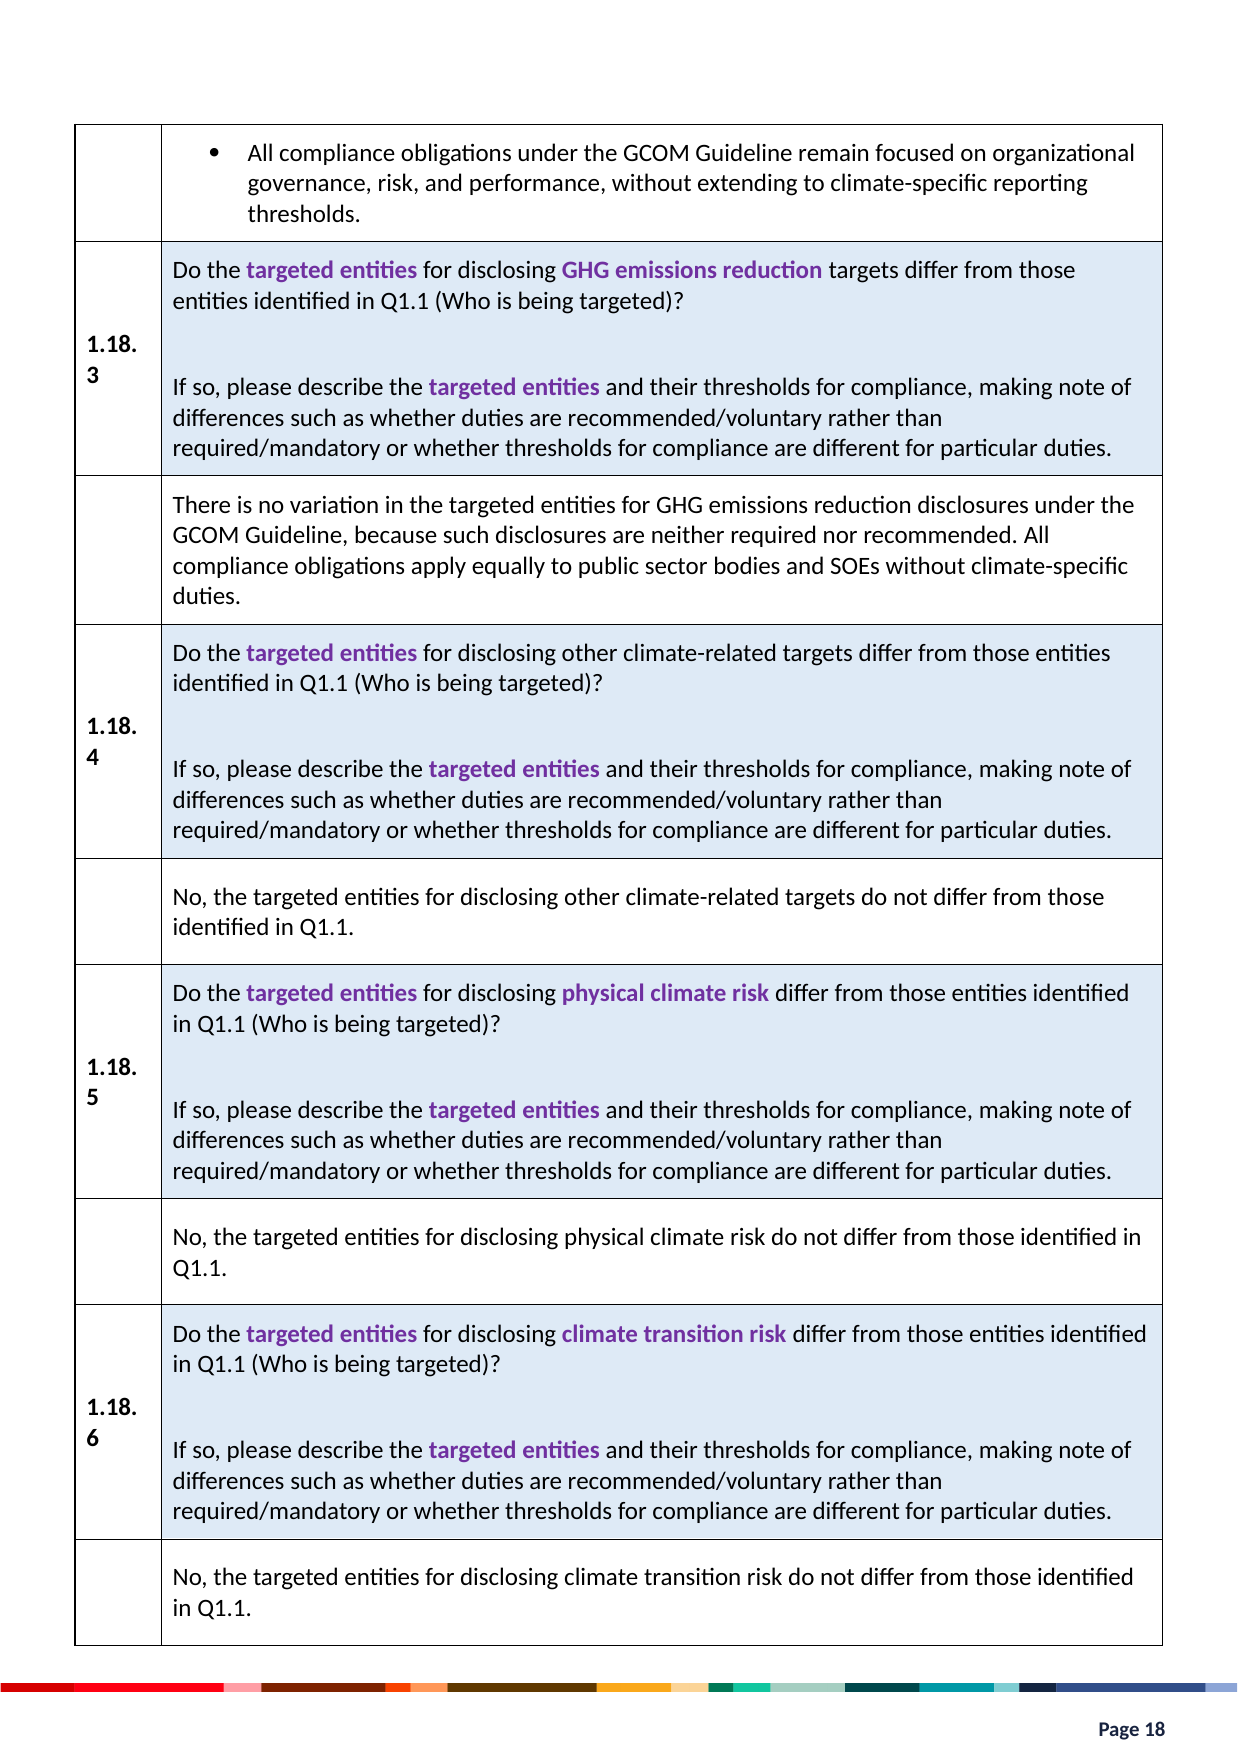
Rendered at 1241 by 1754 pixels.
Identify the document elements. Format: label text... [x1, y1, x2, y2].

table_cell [162, 125, 1162, 241]
table_cell Do the targeted entities for disclosing physical climate risk differ from those entities identified in Q1.1 (Who is being targeted)? If so, please describe the targeted entities and their thresholds for compliance, making note of differences such as whether duties are recommended/voluntary rather than required/mandatory or whether thresholds for compliance are different for particular duties. [162, 965, 1162, 1198]
table_cell 1.18.5 [76, 965, 161, 1198]
table_cell [76, 1540, 161, 1645]
table_cell 1.18.3 [76, 242, 161, 475]
table_cell No, the targeted entities for disclosing climate transition risk do not differ from those identified in Q1.1. [162, 1540, 1162, 1645]
table_cell No, the targeted entities for disclosing physical climate risk do not differ from those identified in Q1.1. [162, 1199, 1162, 1304]
table_cell 1.18.6 [76, 1305, 161, 1538]
picture [0, 1683, 1236, 1692]
table_cell Do the targeted entities for disclosing other climate-related targets differ from those entities identified in Q1.1 (Who is being targeted)? If so, please describe the targeted entities and their thresholds for compliance, making note of differences such as whether duties are recommended/voluntary rather than required/mandatory or whether thresholds for compliance are different for particular duties. [162, 625, 1162, 858]
table_cell [76, 476, 161, 623]
table_cell [76, 1199, 161, 1304]
table_cell Do the targeted entities for disclosing GHG emissions reduction targets differ from those entities identified in Q1.1 (Who is being targeted)? If so, please describe the targeted entities and their thresholds for compliance, making note of differences such as whether duties are recommended/voluntary rather than required/mandatory or whether thresholds for compliance are different for particular duties. [162, 242, 1162, 475]
table_cell There is no variation in the targeted entities for GHG emissions reduction disclosures under the GCOM Guideline, because such disclosures are neither required nor recommended. All compliance obligations apply equally to public sector bodies and SOEs without climate-specific duties. [162, 476, 1162, 623]
table_cell 1.18.4 [76, 625, 161, 858]
table_cell No, the targeted entities for disclosing other climate-related targets do not differ from those identified in Q1.1. [162, 859, 1162, 964]
table_cell [76, 125, 161, 241]
table_cell Do the targeted entities for disclosing climate transition risk differ from those entities identified in Q1.1 (Who is being targeted)? If so, please describe the targeted entities and their thresholds for compliance, making note of differences such as whether duties are recommended/voluntary rather than required/mandatory or whether thresholds for compliance are different for particular duties. [162, 1305, 1162, 1538]
table_cell [76, 859, 161, 964]
